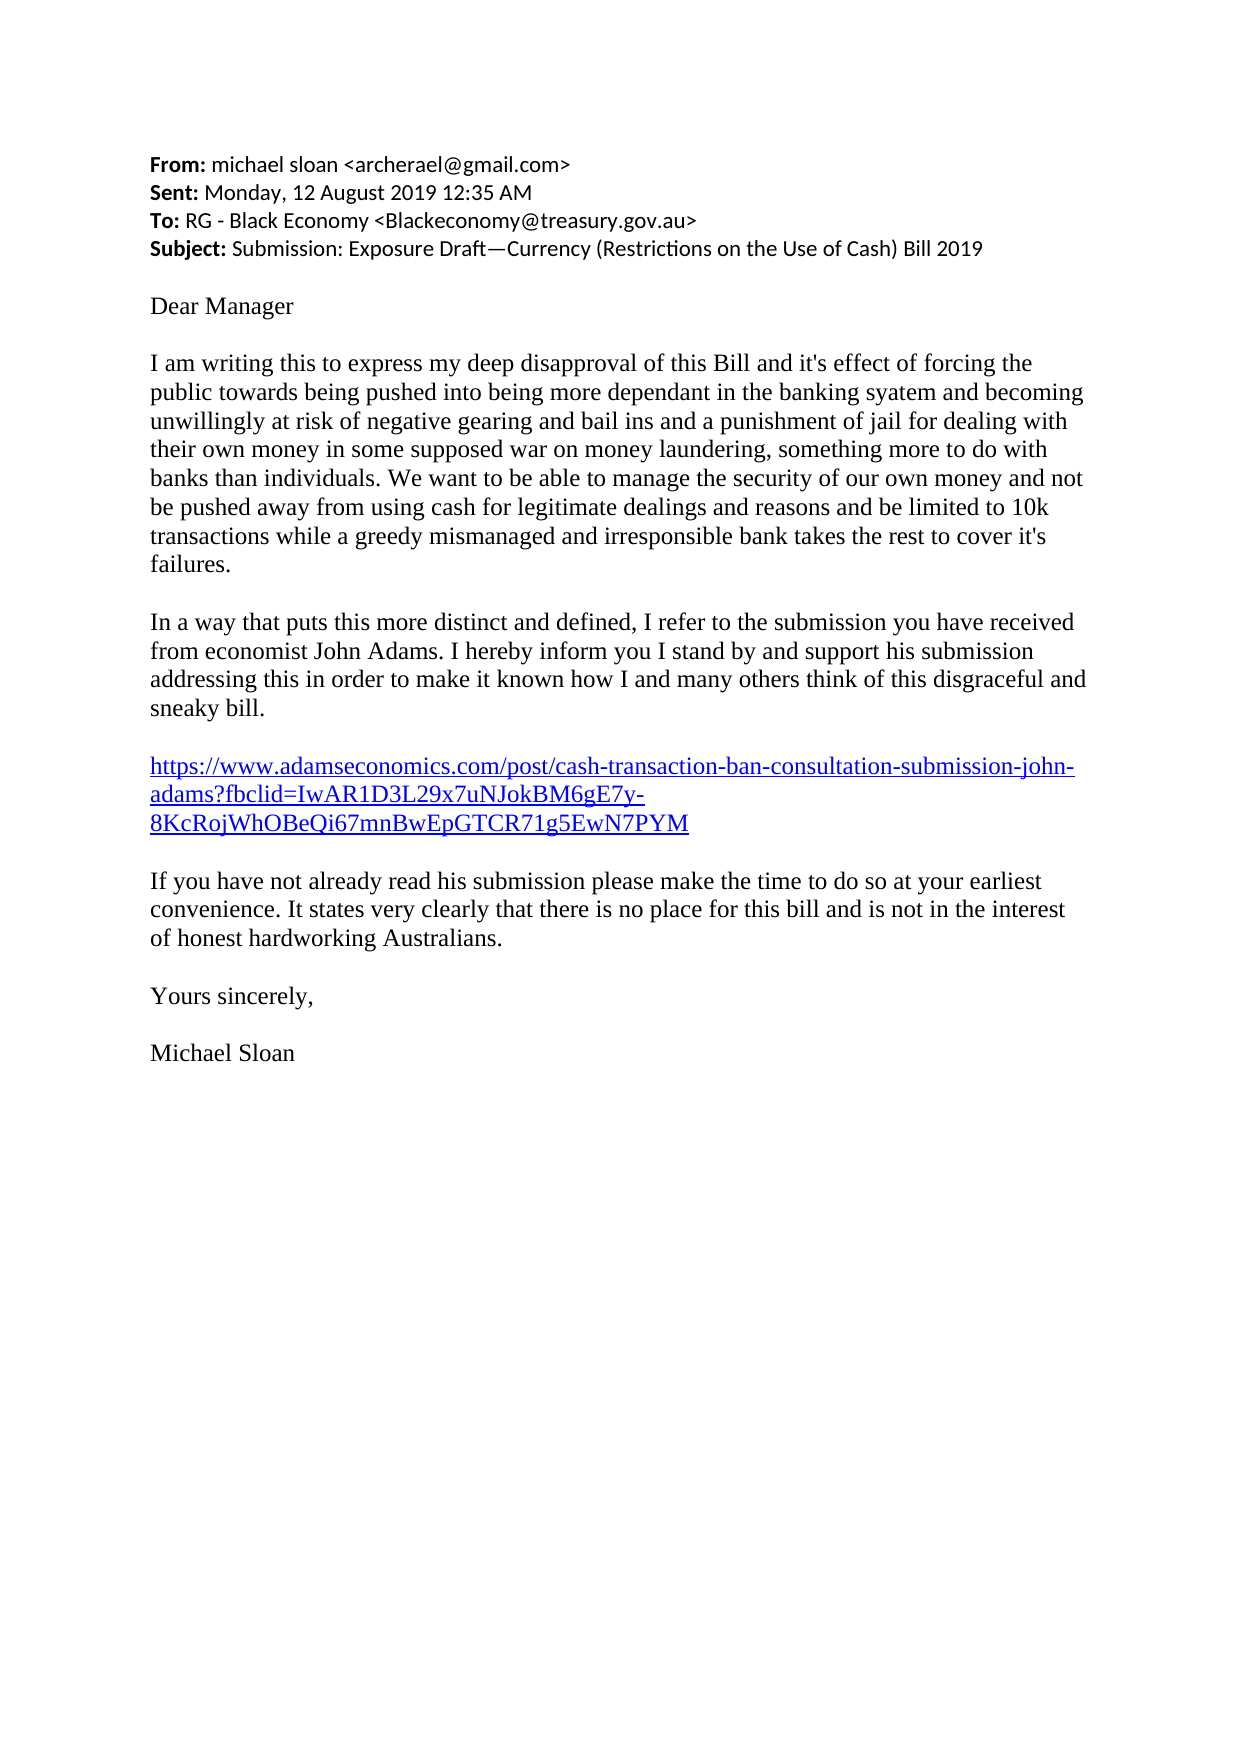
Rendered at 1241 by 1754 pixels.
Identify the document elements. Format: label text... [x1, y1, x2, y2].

text In a way that puts this more distinct and defined, I refer to the submission you have received from economist John Adams. I hereby inform you I stand by and support his submission addressing this in order to make it known how I and many others think of this disgraceful and sneaky bill. [150, 607, 1090, 722]
text Yours sincerely, [150, 981, 1090, 1009]
text Dear Manager [150, 291, 1090, 319]
text I am writing this to express my deep disapproval of this Bill and it's effect of forcing the public towards being pushed into being more dependant in the banking syatem and becoming unwillingly at risk of negative gearing and bail ins and a punishment of jail for dealing with their own money in some supposed war on money laundering, something more to do with banks than individuals. We want to be able to manage the security of our own money and not be pushed away from using cash for legitimate dealings and reasons and be limited to 10k transactions while a greedy mismanaged and irresponsible bank takes the rest to cover it's failures. [150, 348, 1090, 578]
text Michael Sloan [150, 1038, 1090, 1067]
text If you have not already read his submission please make the time to do so at your earliest convenience. It states very clearly that there is no place for this bill and is not in the interest of honest hardworking Australians. [150, 866, 1090, 952]
text https://www.adamseconomics.com/post/cash-transaction-ban-consultation-submission-john-adams?fbclid=IwAR1D3L29x7uNJokBM6gE7y-8KcRojWhOBeQi67mnBwEpGTCR71g5EwN7PYM [150, 751, 1090, 837]
text From: michael sloan <archerael@gmail.com> Sent: Monday, 12 August 2019 12:35 AM To: RG - Black Economy <Blackeconomy@treasury.gov.au> Subject: Submission: Exposure Draft—Currency (Restrictions on the Use of Cash) Bill 2019 [150, 150, 1090, 262]
